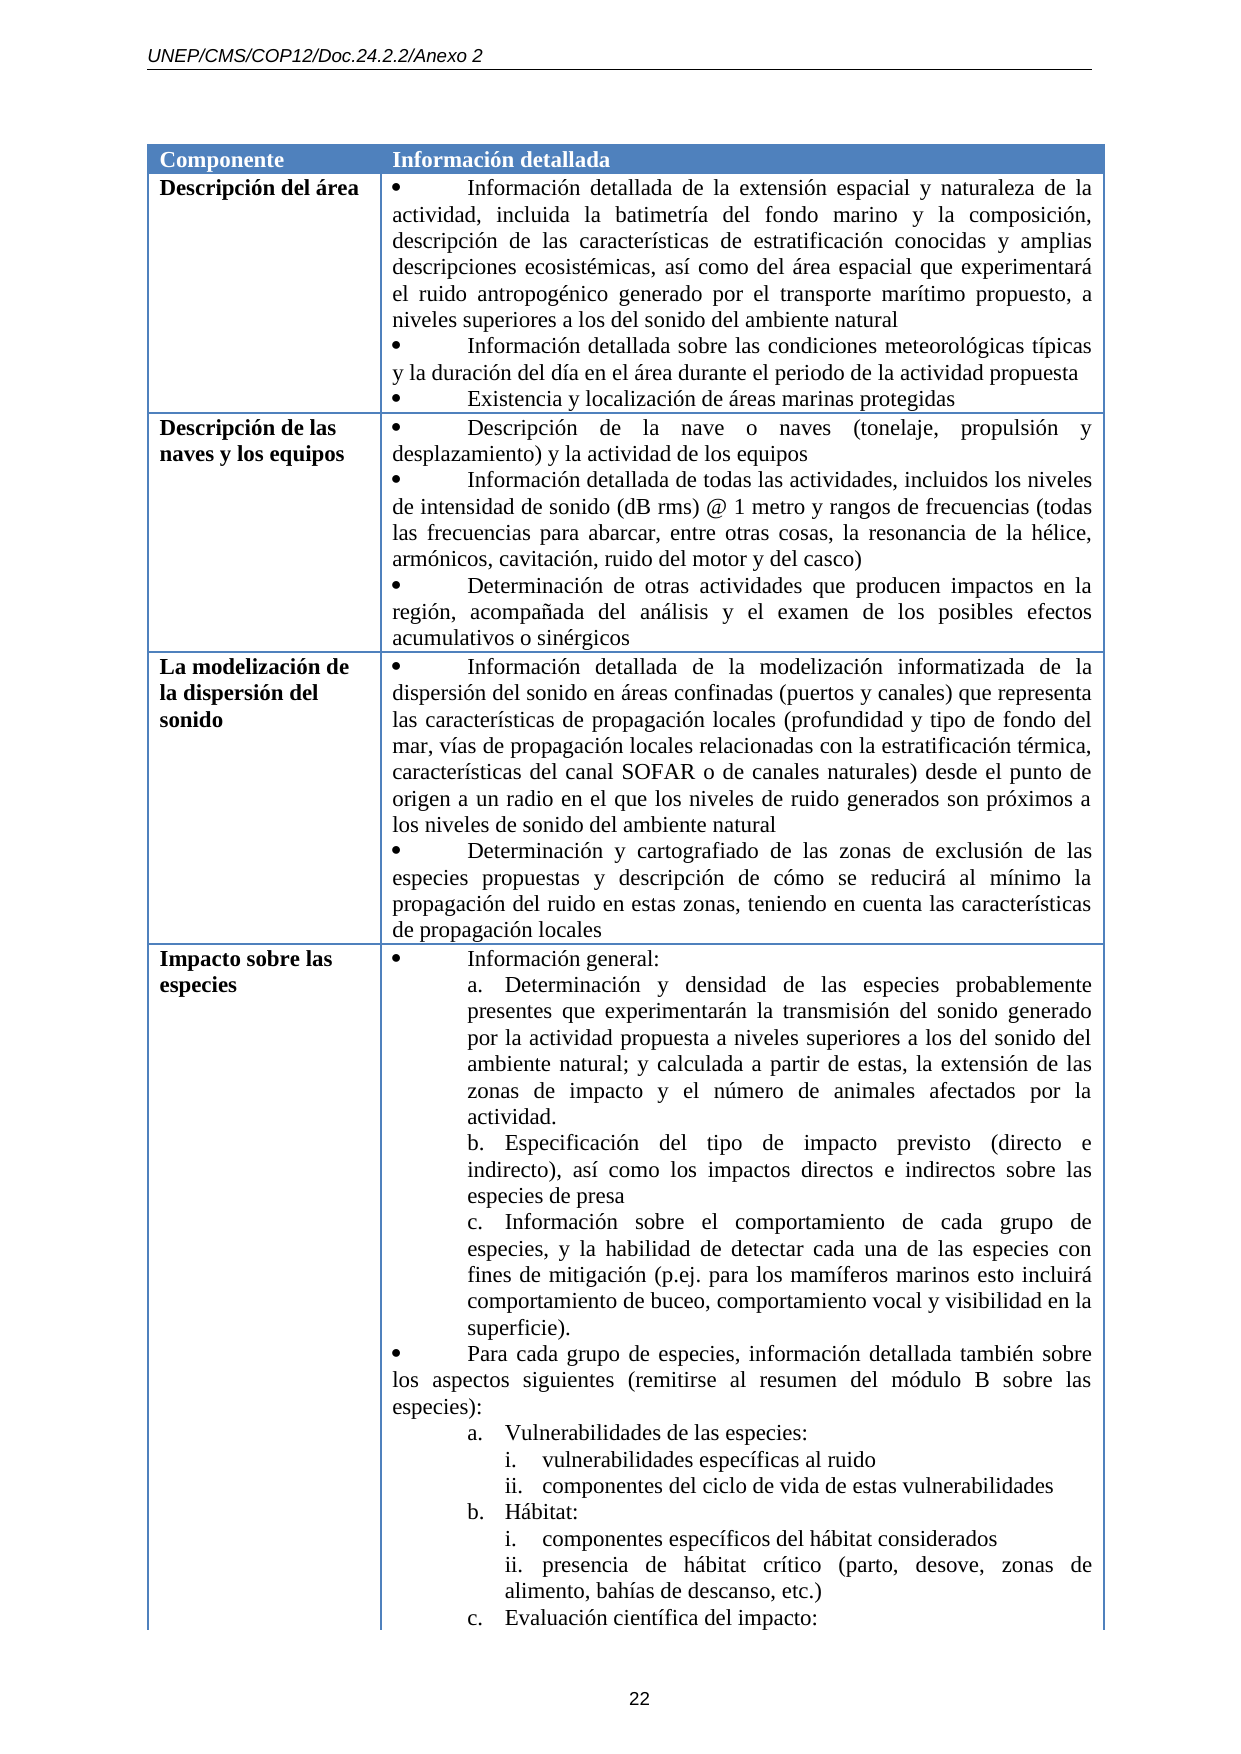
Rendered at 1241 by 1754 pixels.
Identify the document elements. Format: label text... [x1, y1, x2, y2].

table_cell Descripción de la nave o naves (tonelaje, propulsión y desplazamiento) y la actividad de los equipos Información detallada de todas las actividades, incluidos los niveles de intensidad de sonido (dB rms) @ 1 metro y rangos de frecuencias (todas las frecuencias para abarcar, entre otras cosas, la resonancia de la hélice, armónicos, cavitación, ruido del motor y del casco) Determinación de otras actividades que producen impactos en la región, acompañada del análisis y el examen de los posibles efectos acumulativos o sinérgicos [382, 414, 1103, 651]
table_header Información detallada [382, 146, 1103, 172]
table_cell Información detallada de la extensión espacial y naturaleza de la actividad, incluida la batimetría del fondo marino y la composición, descripción de las características de estratificación conocidas y amplias descripciones ecosistémicas, así como del área espacial que experimentará el ruido antropogénico generado por el transporte marítimo propuesto, a niveles superiores a los del sonido del ambiente natural Información detallada sobre las condiciones meteorológicas típicas y la duración del día en el área durante el periodo de la actividad propuesta Existencia y localización de áreas marinas protegidas [382, 174, 1103, 412]
table_cell Descripción del área [149, 174, 380, 412]
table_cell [382, 945, 1103, 1630]
table_cell La modelización de la dispersión del sonido [149, 653, 380, 943]
table_header Componente [149, 146, 380, 172]
table_cell Información detallada de la modelización informatizada de la dispersión del sonido en áreas confinadas (puertos y canales) que representa las características de propagación locales (profundidad y tipo de fondo del mar, vías de propagación locales relacionadas con la estratificación térmica, características del canal SOFAR o de canales naturales) desde el punto de origen a un radio en el que los niveles de ruido generados son próximos a los niveles de sonido del ambiente natural Determinación y cartografiado de las zonas de exclusión de las especies propuestas y descripción de cómo se reducirá al mínimo la propagación del ruido en estas zonas, teniendo en cuenta las características de propagación locales [382, 653, 1103, 943]
table_cell Descripción de las naves y los equipos [149, 414, 380, 651]
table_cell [149, 945, 380, 1630]
